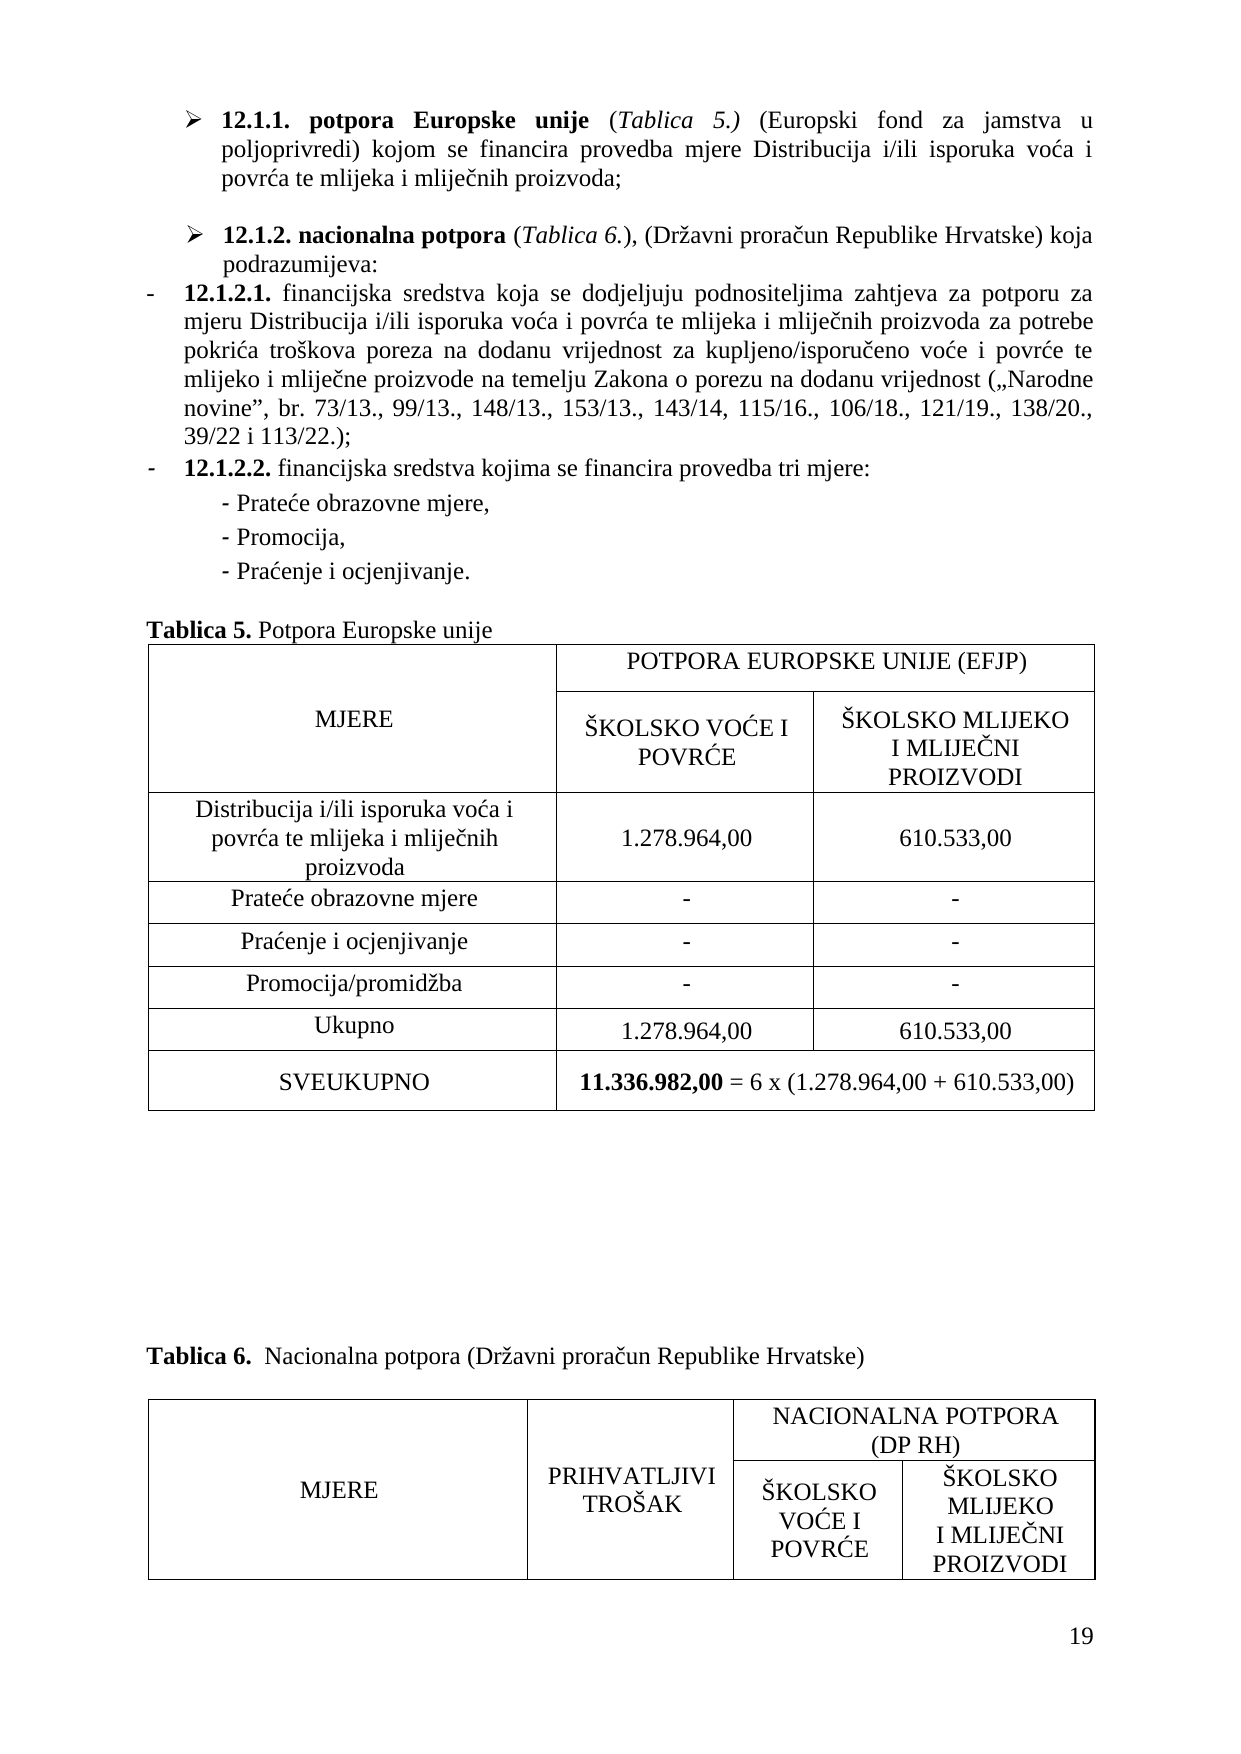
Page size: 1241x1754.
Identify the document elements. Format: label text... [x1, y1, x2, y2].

list Prateće obrazovne mjere, [222, 484, 1094, 518]
table_cell - [557, 882, 813, 923]
table_cell SVEUKUPNO [149, 1051, 556, 1110]
table_cell ŠKOLSKO MLIJEKO I MLIJEČNI PROIZVODI [903, 1461, 1094, 1579]
table_cell - [814, 882, 1094, 923]
table_cell Promocija/promidžba [149, 967, 556, 1008]
list 12.1.1. potpora Europske unije (Tablica 5.) (Europski fond za jamstva u poljoprivredi) kojom se financira provedba mjere Distribucija i/ili isporuka voća i povrća te mlijeka i mliječnih proizvoda; [184, 105, 1094, 191]
table_cell 610.533,00 [814, 1009, 1094, 1050]
table_cell Distribucija i/ili isporuka voća i povrća te mlijeka i mliječnih proizvoda [149, 793, 556, 881]
table_header MJERE [149, 1400, 527, 1579]
table_cell Ukupno [149, 1009, 556, 1050]
table_header NACIONALNA POTPORA (DP RH) [734, 1400, 1094, 1460]
text Tablica 5. Potpora Europske unije [146, 615, 1094, 644]
table_cell - [557, 924, 813, 966]
table_cell Prateće obrazovne mjere [149, 882, 556, 923]
list Praćenje i ocjenjivanje. [222, 552, 1094, 586]
table_cell 11.336.982,00 = 6 x (1.278.964,00 + 610.533,00) [557, 1051, 1094, 1110]
table_cell 1.278.964,00 [557, 793, 813, 881]
table_cell Praćenje i ocjenjivanje [149, 924, 556, 966]
table_header MJERE [149, 645, 556, 792]
table_cell 610.533,00 [814, 793, 1094, 881]
table_header PRIHVATLJIVI TROŠAK [528, 1400, 733, 1579]
table_cell ŠKOLSKO VOĆE I POVRĆE [734, 1461, 902, 1579]
list 12.1.2.1. financijska sredstva koja se dodjeljuju podnositeljima zahtjeva za potporu za mjeru Distribucija i/ili isporuka voća i povrća te mlijeka i mliječnih proizvoda za potrebe pokrića troškova poreza na dodanu vrijednost za kupljeno/isporučeno voće i povrće te mlijeko i mliječne proizvode na temelju Zakona o porezu na dodanu vrijednost („Narodne novine”, br. 73/13., 99/13., 148/13., 153/13., 143/14, 115/16., 106/18., 121/19., 138/20., 39/22 i 113/22.); [146, 278, 1094, 450]
table_cell - [814, 967, 1094, 1008]
table_cell ŠKOLSKO MLIJEKO I MLIJEČNI PROIZVODI [814, 692, 1094, 792]
table_cell ŠKOLSKO VOĆE I POVRĆE [557, 692, 813, 792]
list 12.1.2. nacionalna potpora (Tablica 6.), (Državni proračun Republike Hrvatske) koja podrazumijeva: [185, 220, 1094, 278]
table_cell - [557, 967, 813, 1008]
list 12.1.2.2. financijska sredstva kojima se financira provedba tri mjere: [148, 450, 1094, 484]
table_cell 1.278.964,00 [557, 1009, 813, 1050]
table_header POTPORA EUROPSKE UNIJE (EFJP) [557, 645, 1094, 691]
table_cell - [814, 924, 1094, 966]
text Tablica 6. Nacionalna potpora (Državni proračun Republike Hrvatske) [146, 1341, 1094, 1370]
list Promocija, [222, 518, 1094, 552]
